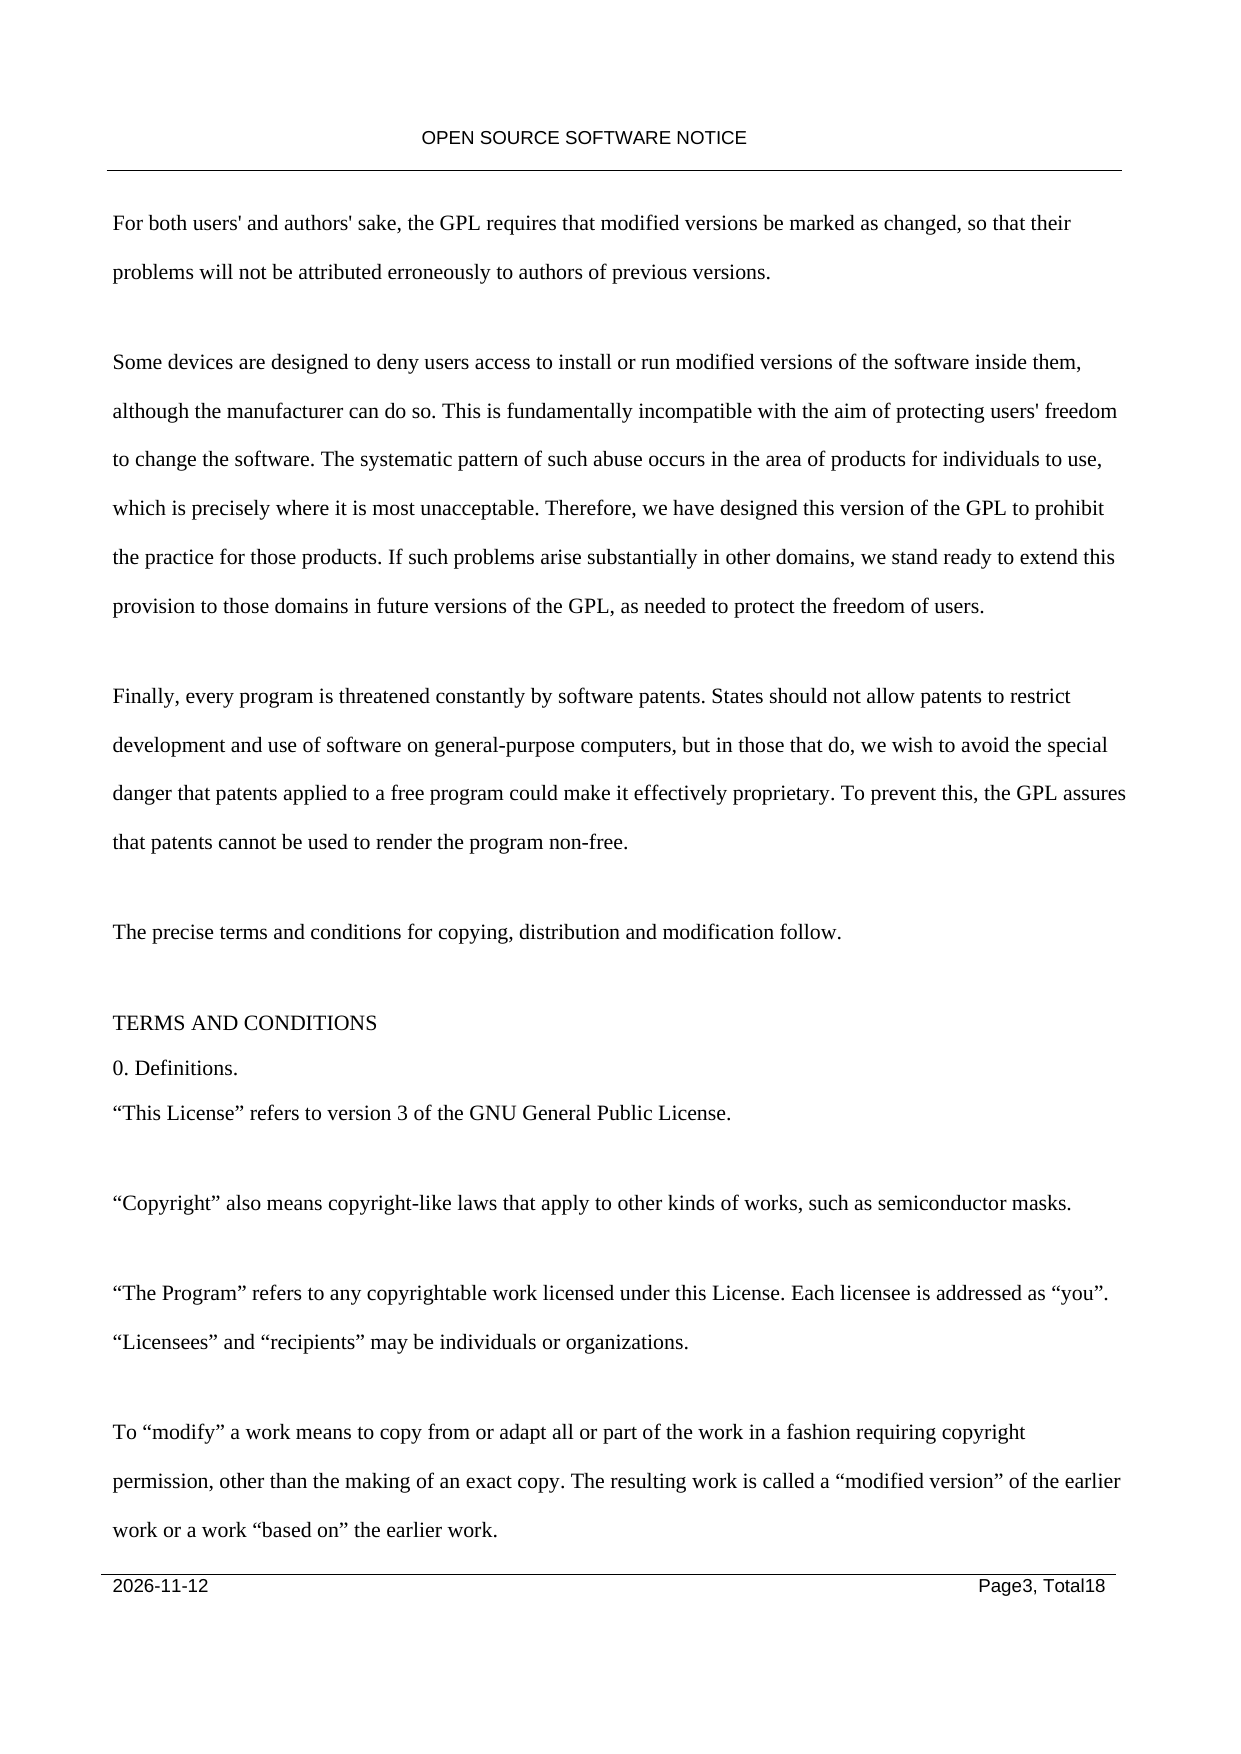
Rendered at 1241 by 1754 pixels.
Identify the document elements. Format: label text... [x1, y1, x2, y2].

text To “modify” a work means to copy from or adapt all or part of the work in a fashion requiring copyright permission, other than the making of an exact copy. The resulting work is called a “modified version” of the earlier work or a work “based on” the earlier work. [112, 1416, 1128, 1546]
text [112, 206, 1128, 288]
text 0. Definitions. [112, 1051, 1128, 1083]
text Finally, every program is threatened constantly by software patents. States should not allow patents to restrict development and use of software on general-purpose computers, but in those that do, we wish to avoid the special danger that patents applied to a free program could make it effectively proprietary. To prevent this, the GPL assures that patents cannot be used to render the program non-free. [112, 679, 1128, 858]
text TERMS AND CONDITIONS [112, 1006, 1128, 1038]
text The precise terms and conditions for copying, distribution and modification follow. [112, 916, 1128, 948]
text “Copyright” also means copyright-like laws that apply to other kinds of works, such as semiconductor masks. [112, 1186, 1128, 1219]
text “The Program” refers to any copyrightable work licensed under this License. Each licensee is addressed as “you”. “Licensees” and “recipients” may be individuals or organizations. [112, 1277, 1128, 1358]
text Some devices are designed to deny users access to install or run modified versions of the software inside them, although the manufacturer can do so. This is fundamentally incompatible with the aim of protecting users' freedom to change the software. The systematic pattern of such abuse occurs in the area of products for individuals to use, which is precisely where it is most unacceptable. Therefore, we have designed this version of the GPL to prohibit the practice for those products. If such problems arise substantially in other domains, we stand ready to extend this provision to those domains in future versions of the GPL, as needed to protect the freedom of users. [112, 345, 1128, 622]
text “This License” refers to version 3 of the GNU General Public License. [112, 1096, 1128, 1129]
